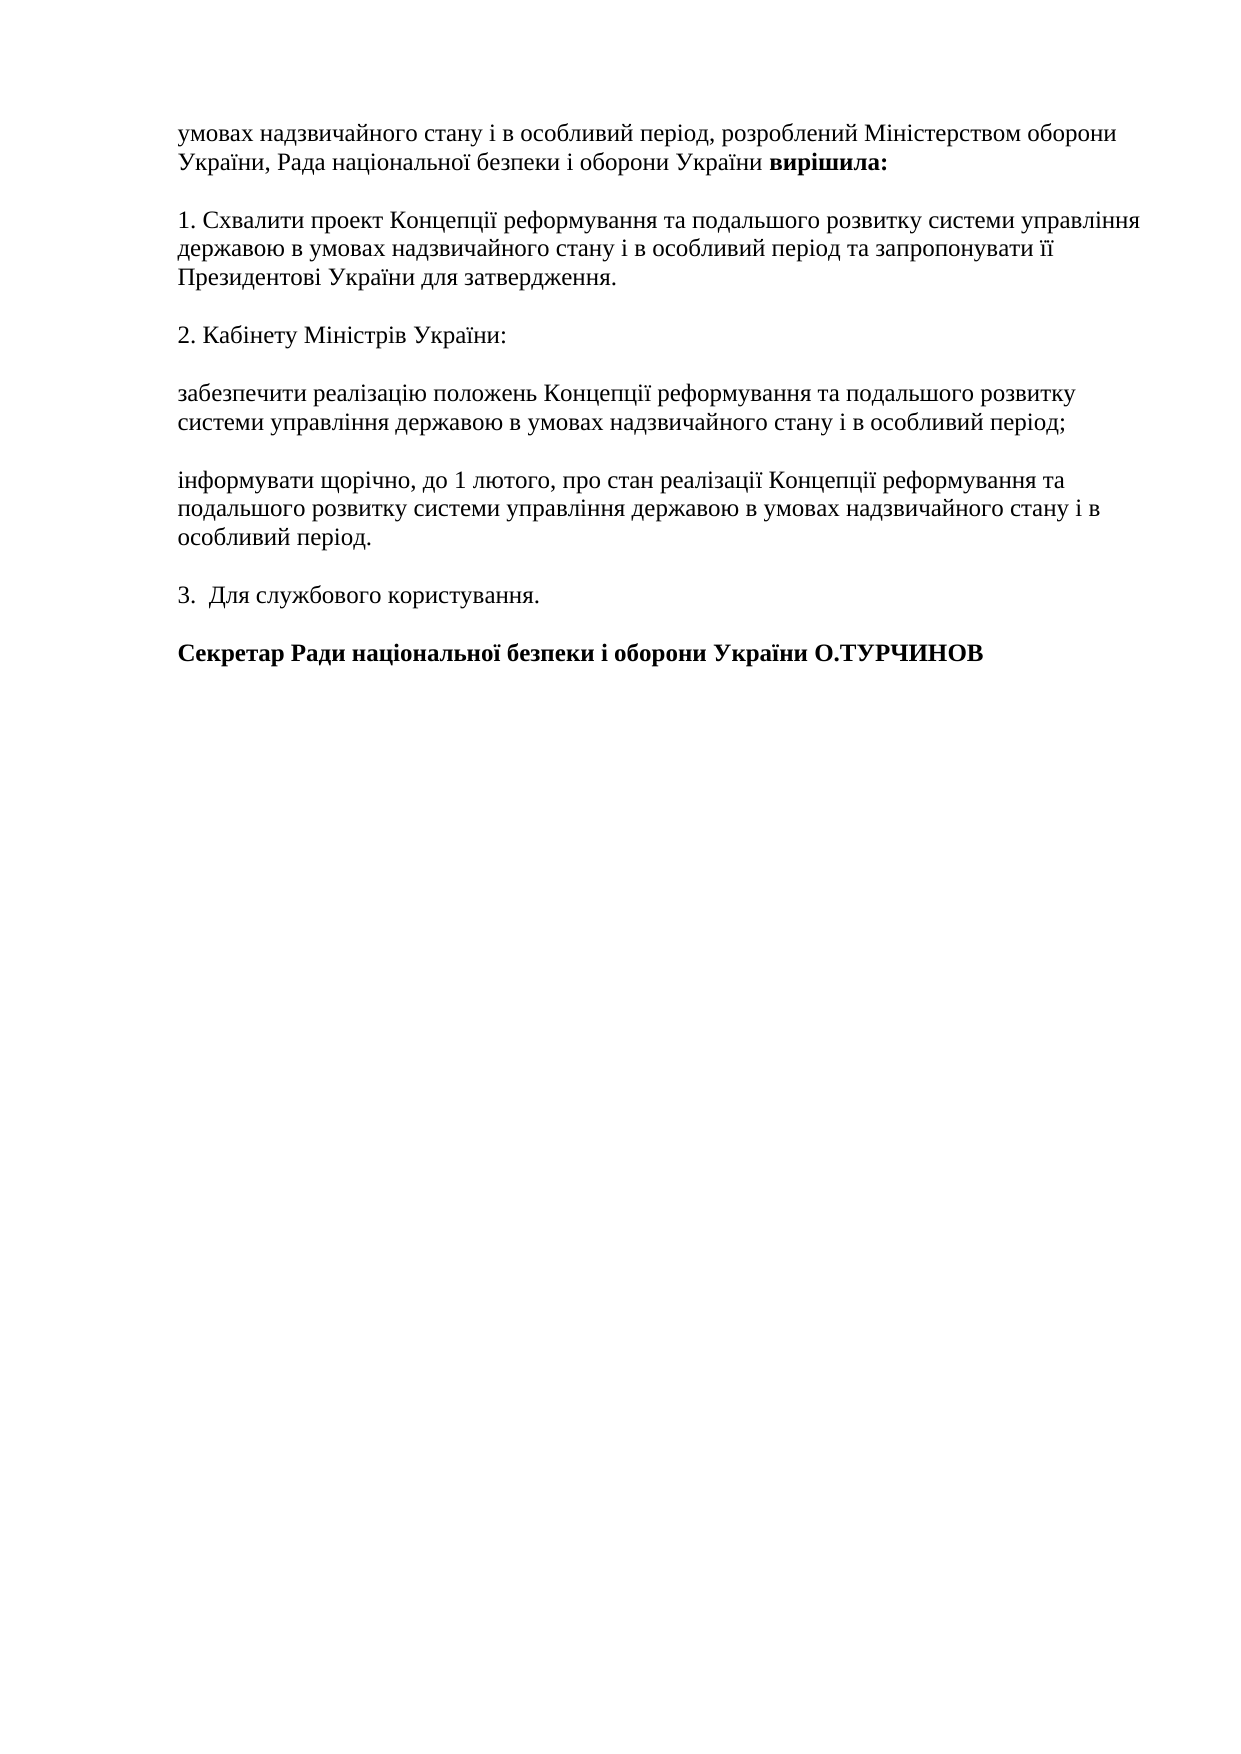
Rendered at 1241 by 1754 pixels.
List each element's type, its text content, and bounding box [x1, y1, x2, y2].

text 3. Для службового користування. [177, 580, 1152, 609]
text 1. Схвалити проект Концепції реформування та подальшого розвитку системи управління державою в умовах надзвичайного стану і в особливий період та запропонувати її Президентові України для затвердження. [177, 205, 1152, 291]
text 2. Кабінету Міністрів України: [177, 320, 1152, 349]
text інформувати щорічно, до 1 лютого, про стан реалізації Концепції реформування та подальшого розвитку системи управління державою в умовах надзвичайного стану і в особливий період. [177, 465, 1152, 551]
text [177, 118, 1152, 176]
text забезпечити реалізацію положень Концепції реформування та подальшого розвитку системи управління державою в умовах надзвичайного стану і в особливий період; [177, 378, 1152, 436]
text Секретар Ради національної безпеки і оборони України О.ТУРЧИНОВ [177, 638, 1152, 667]
